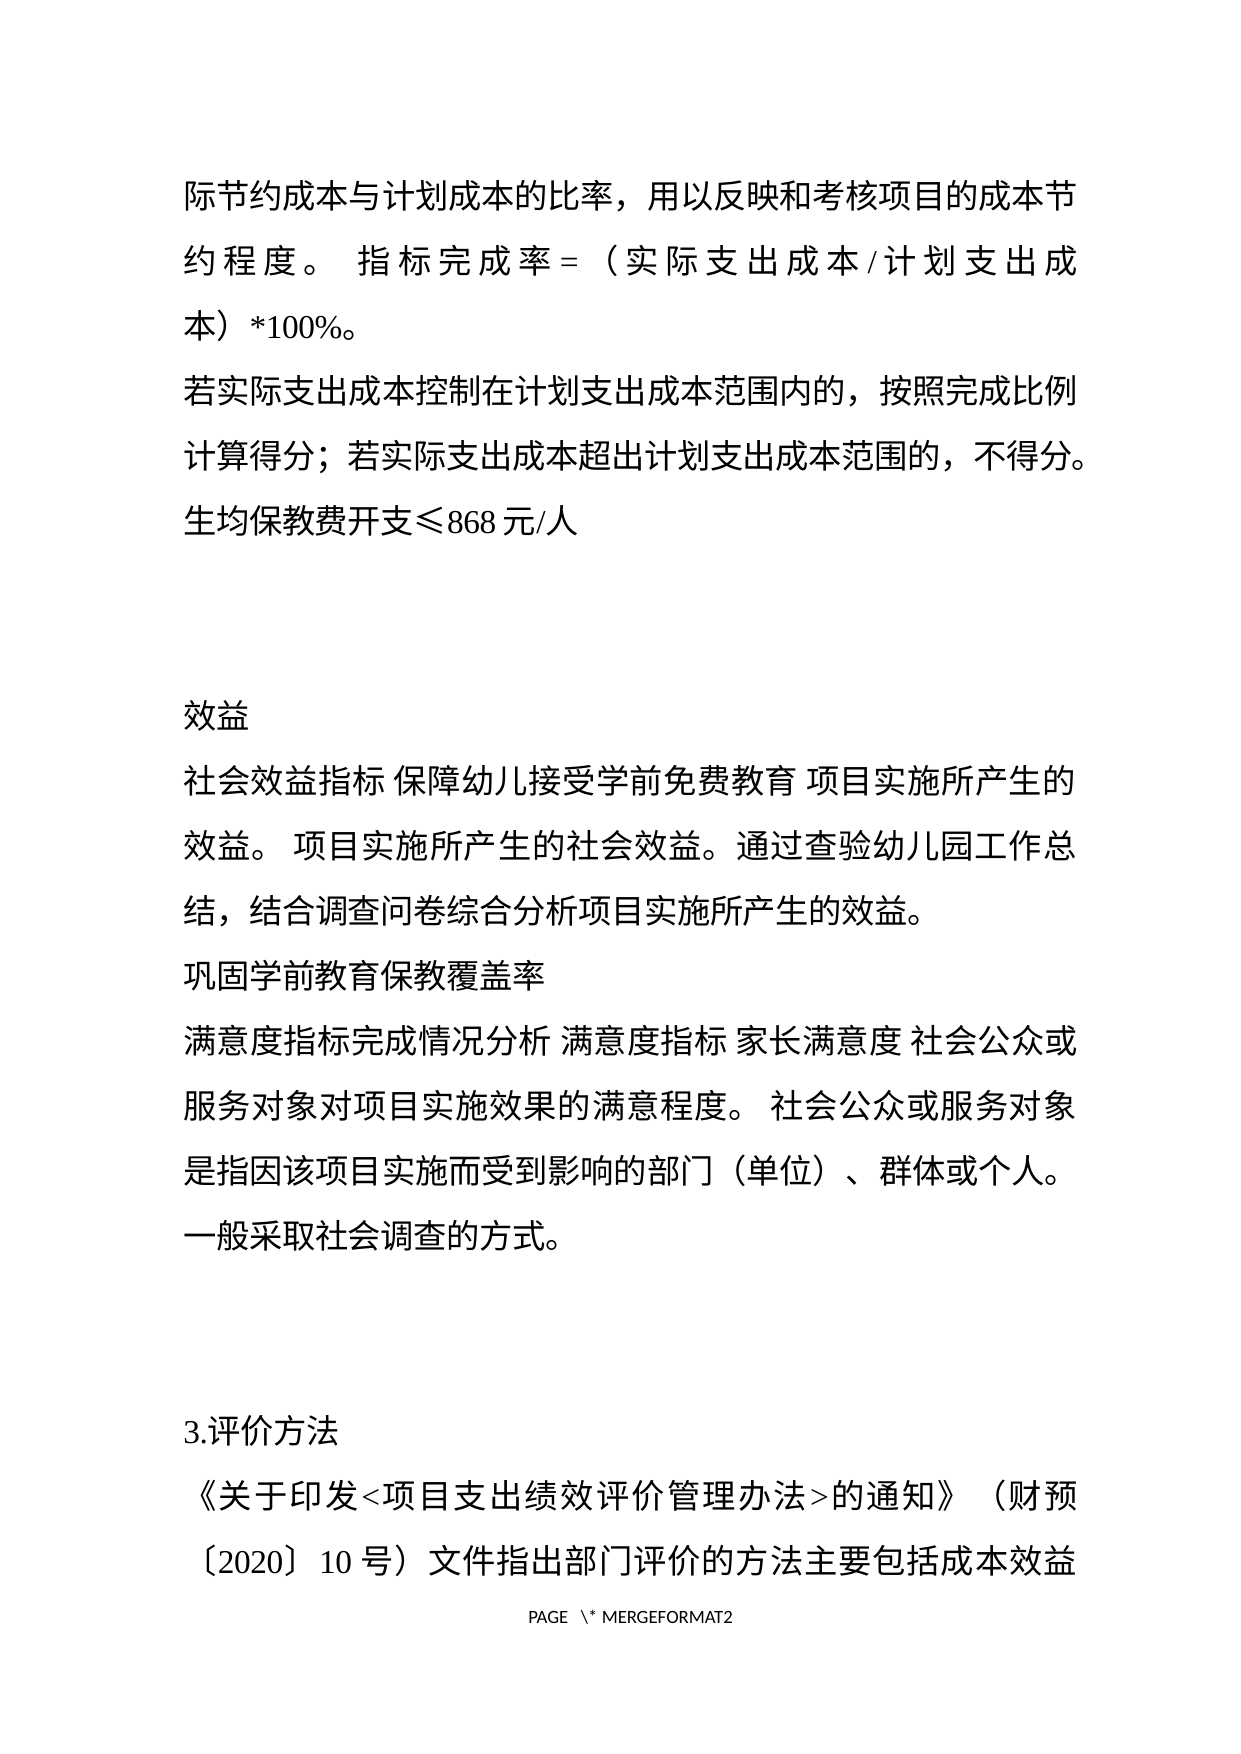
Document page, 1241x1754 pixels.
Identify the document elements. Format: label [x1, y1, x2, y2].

text [183, 162, 1078, 1592]
